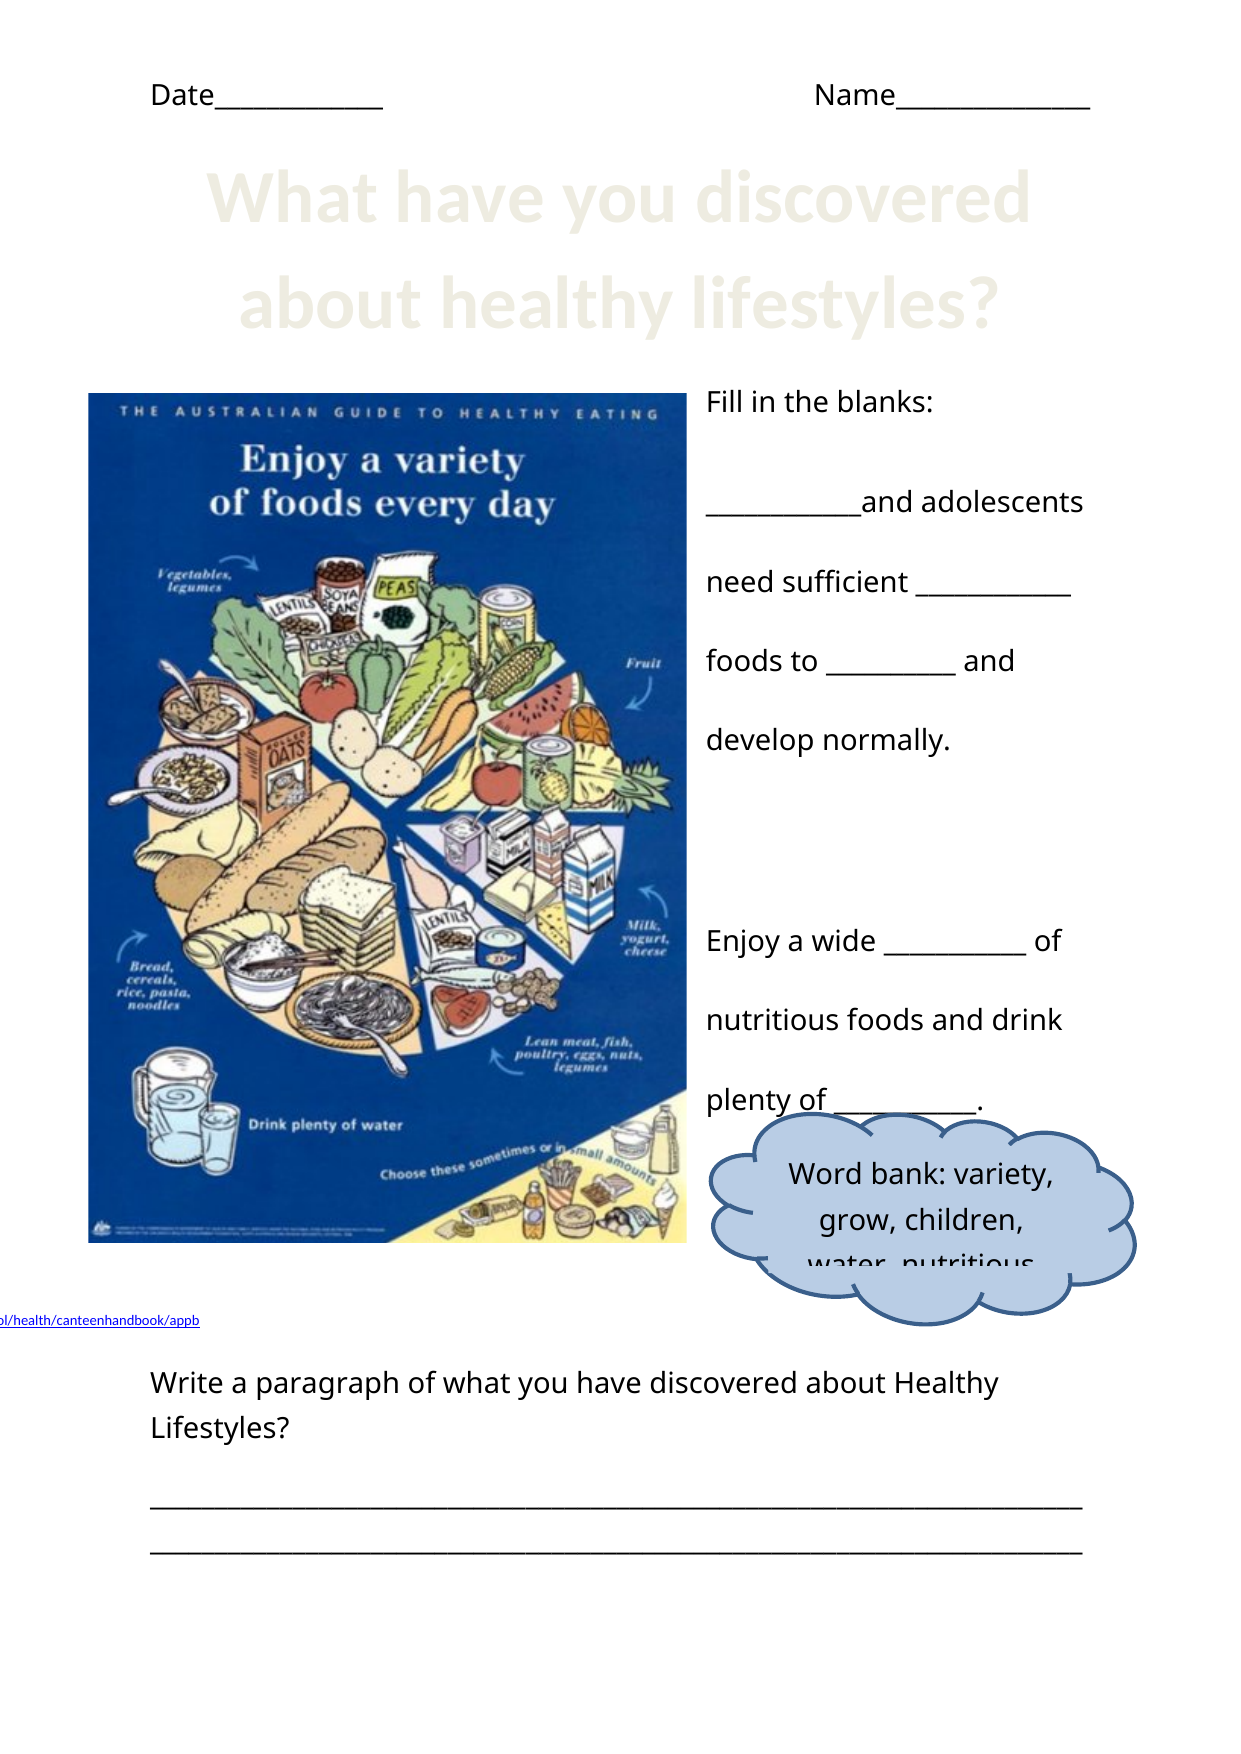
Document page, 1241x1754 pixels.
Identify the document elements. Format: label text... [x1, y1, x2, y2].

text ____________and adolescents need sufficient ____________ foods to __________ and develop normally. [687, 481, 1090, 759]
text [150, 1474, 1090, 1559]
picture [86, 393, 687, 1240]
text Enjoy a wide ___________ of nutritious foods and drink plenty of ___________. [687, 920, 1090, 1118]
text Fill in the blanks: [150, 381, 1090, 421]
text What have you discovered about healthy lifestyles? [150, 150, 1090, 347]
text Write a paragraph of what you have discovered about Healthy Lifestyles? [150, 1362, 1090, 1447]
